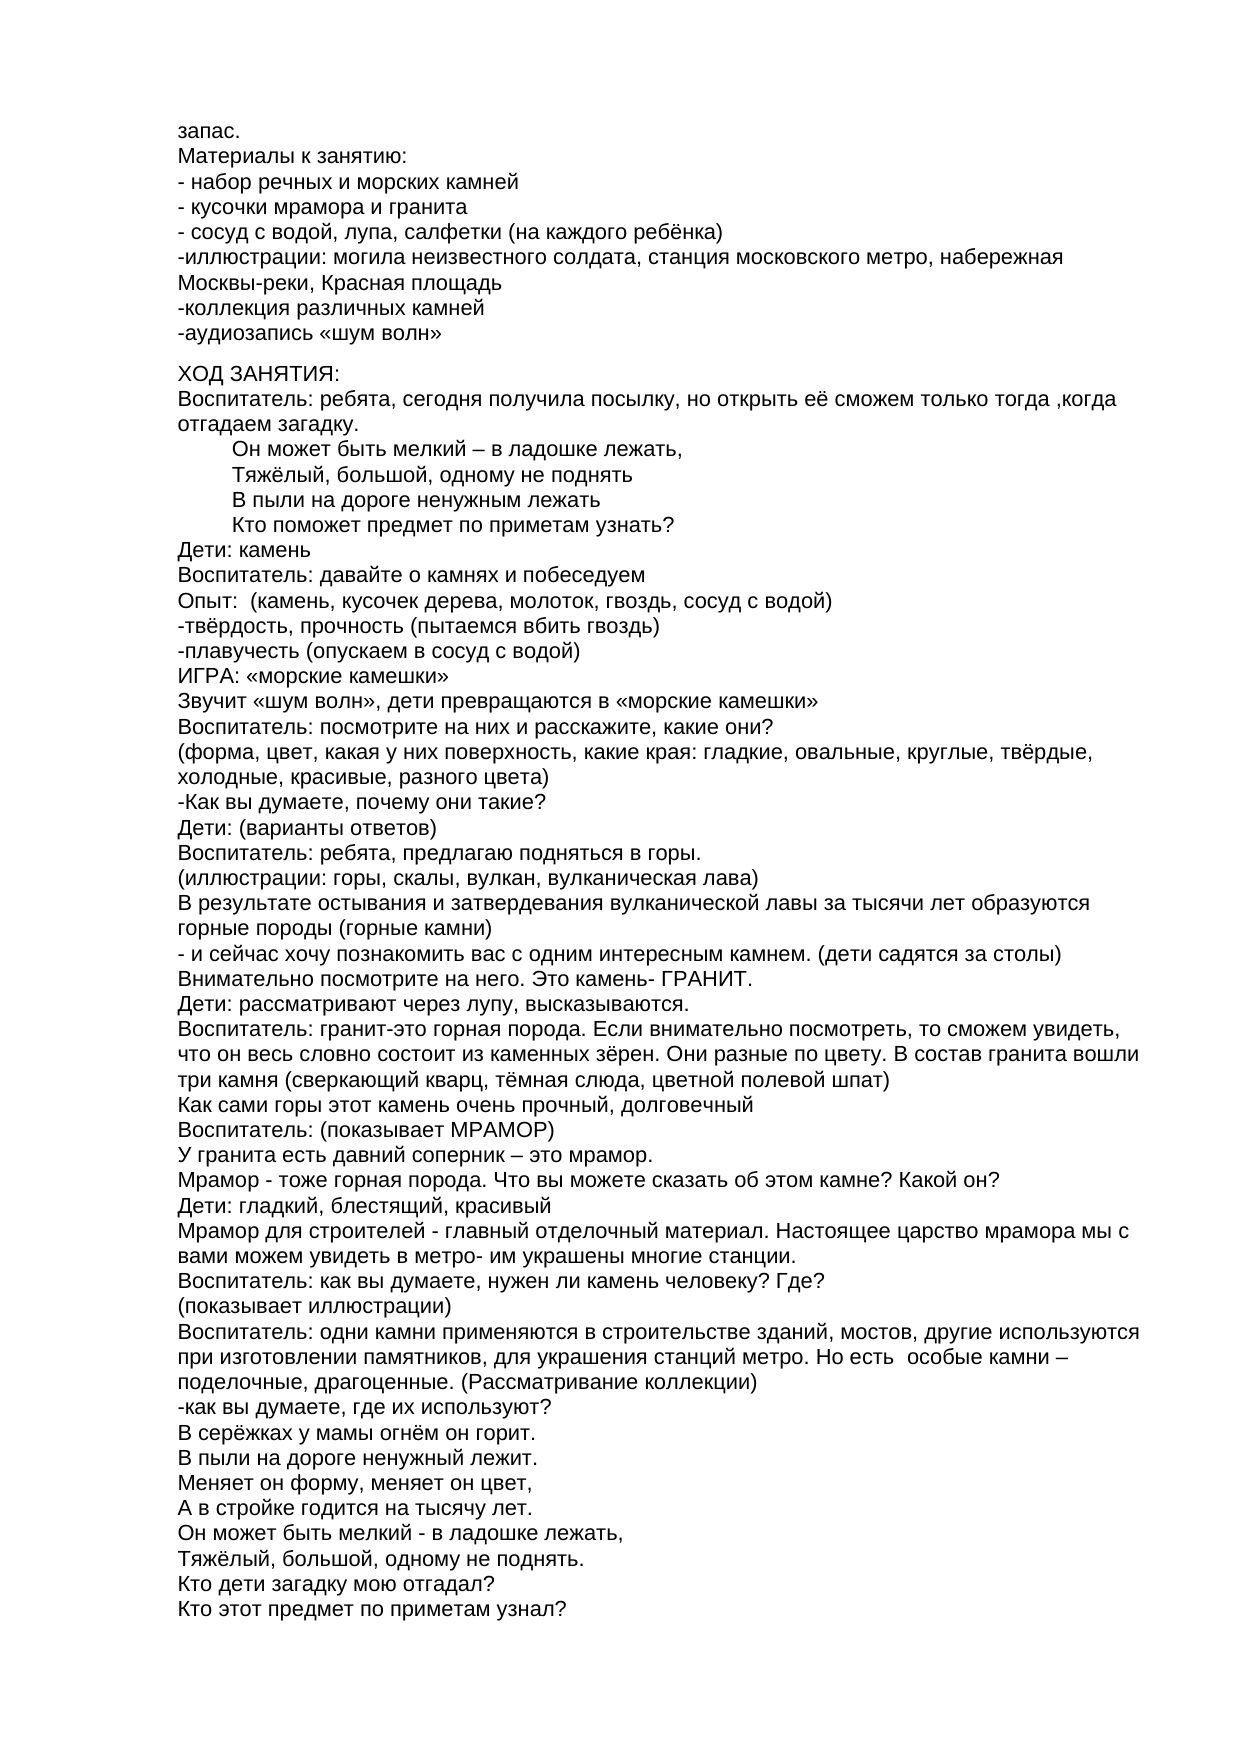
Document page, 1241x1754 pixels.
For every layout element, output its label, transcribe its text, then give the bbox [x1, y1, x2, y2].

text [177, 118, 1152, 345]
